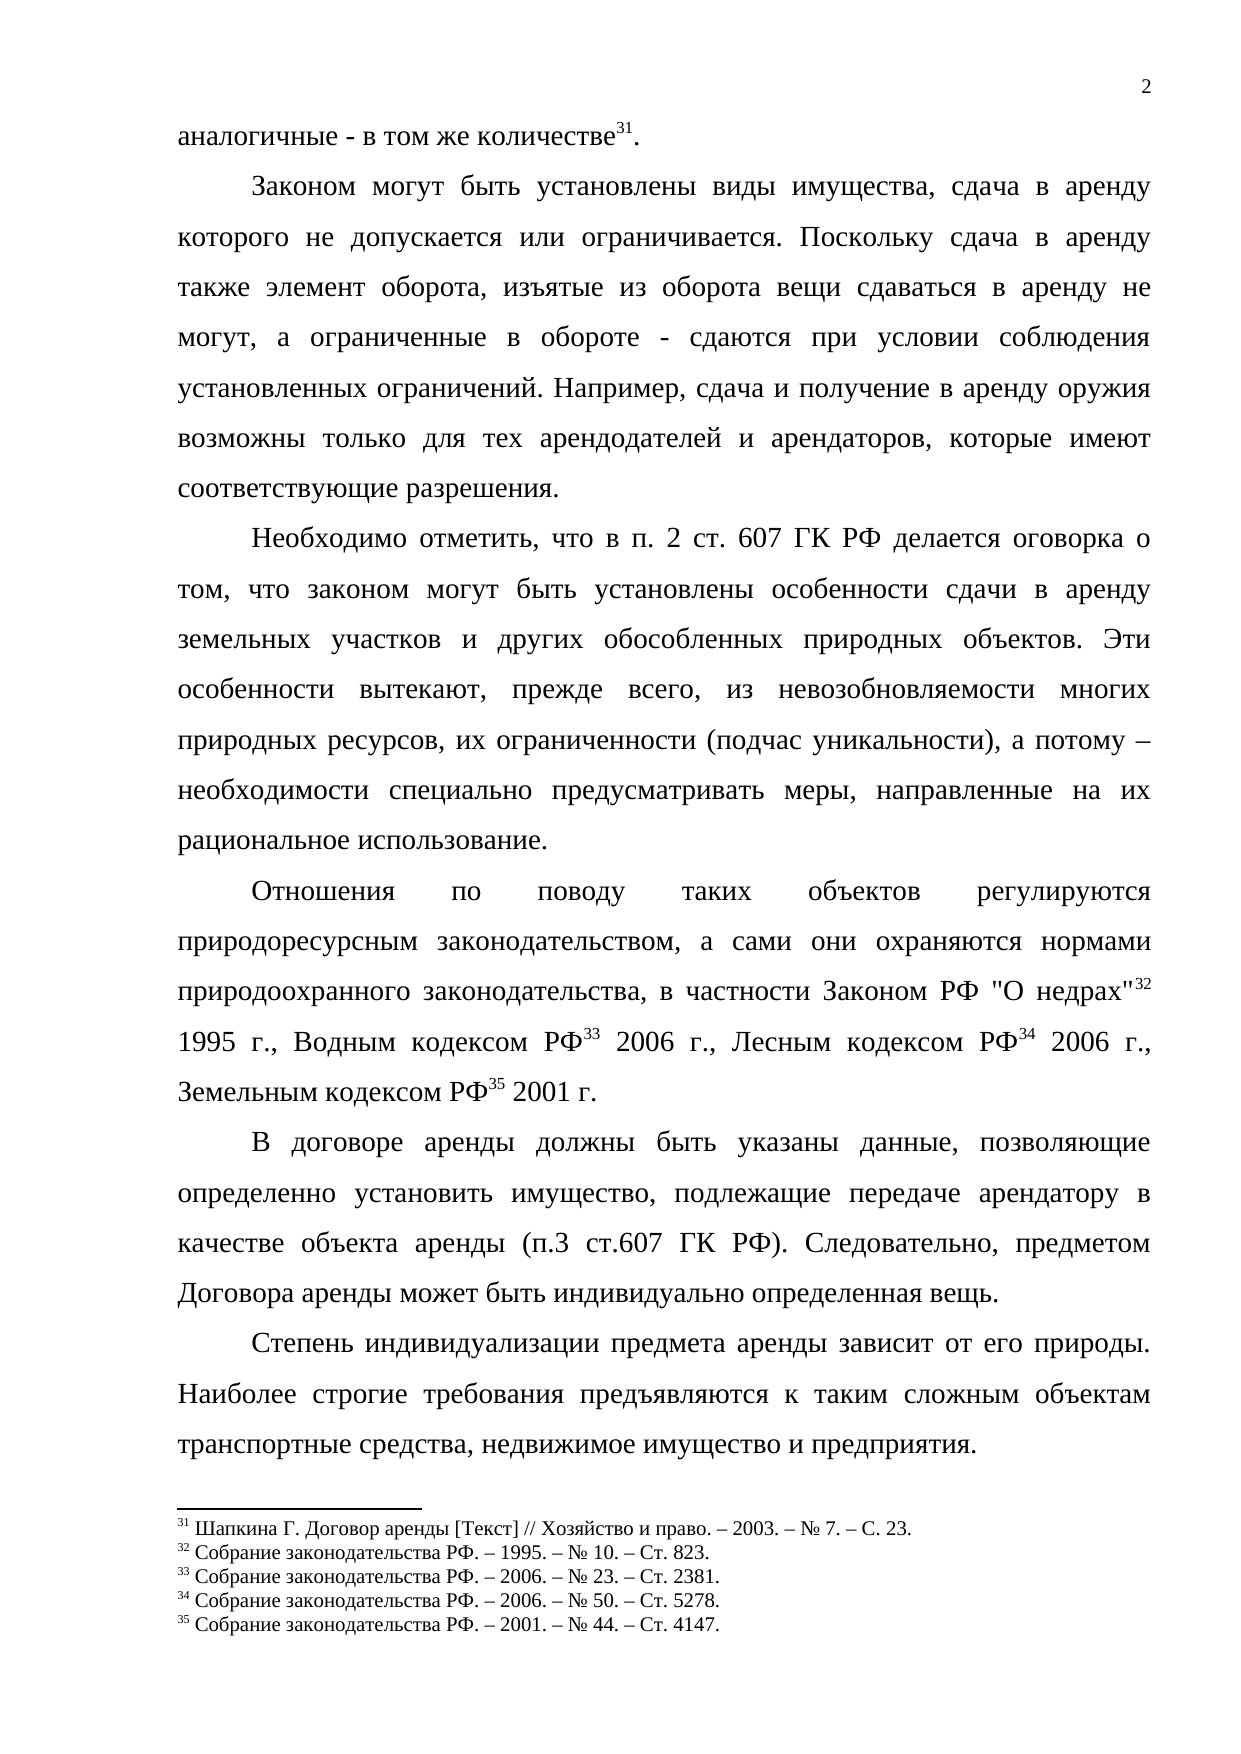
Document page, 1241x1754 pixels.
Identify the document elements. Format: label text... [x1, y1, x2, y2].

text Законом могут быть установлены виды имущества, сдача в аренду которого не допускается или ограничивается. Поскольку сдача в аренду также элемент оборота, изъятые из оборота вещи сдаваться в аренду не могут, а ограниченные в обороте - сдаются при условии соблюдения установленных ограничений. Например, сдача и получение в аренду оружия возможны только для тех арендодателей и арендаторов, которые имеют соответствующие разрешения. [177, 168, 1152, 504]
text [177, 118, 1152, 152]
text Степень индивидуализации предмета аренды зависит от его природы. Наиболее строгие требования предъявляются к таким сложным объектам транспортные средства, недвижимое имущество и предприятия. [177, 1326, 1152, 1460]
text Необходимо отметить, что в п. 2 ст. 607 ГК РФ делается оговорка о том, что законом могут быть установлены особенности сдачи в аренду земельных участков и других обособленных природных объектов. Эти особенности вытекают, прежде всего, из невозобновляемости многих природных ресурсов, их ограниченности (подчас уникальности), а потому – необходимости специально предусматривать меры, направленные на их рациональное использование. [177, 521, 1152, 856]
text Отношения по поводу таких объектов регулируются природоресурсным законодательством, а сами они охраняются нормами природоохранного законодательства, в частности Законом РФ "О недрах" 1995 г., Водным кодексом РФ 2006 г., Лесным кодексом РФ 2006 г., Земельным кодексом РФ 2001 г. [177, 873, 1152, 1108]
text В договоре аренды должны быть указаны данные, позволяющие определенно установить имущество, подлежащие передаче арендатору в качестве объекта аренды (п.3 ст.607 ГК РФ). Следовательно, предметом Договора аренды может быть индивидуально определенная вещь. [177, 1124, 1152, 1309]
